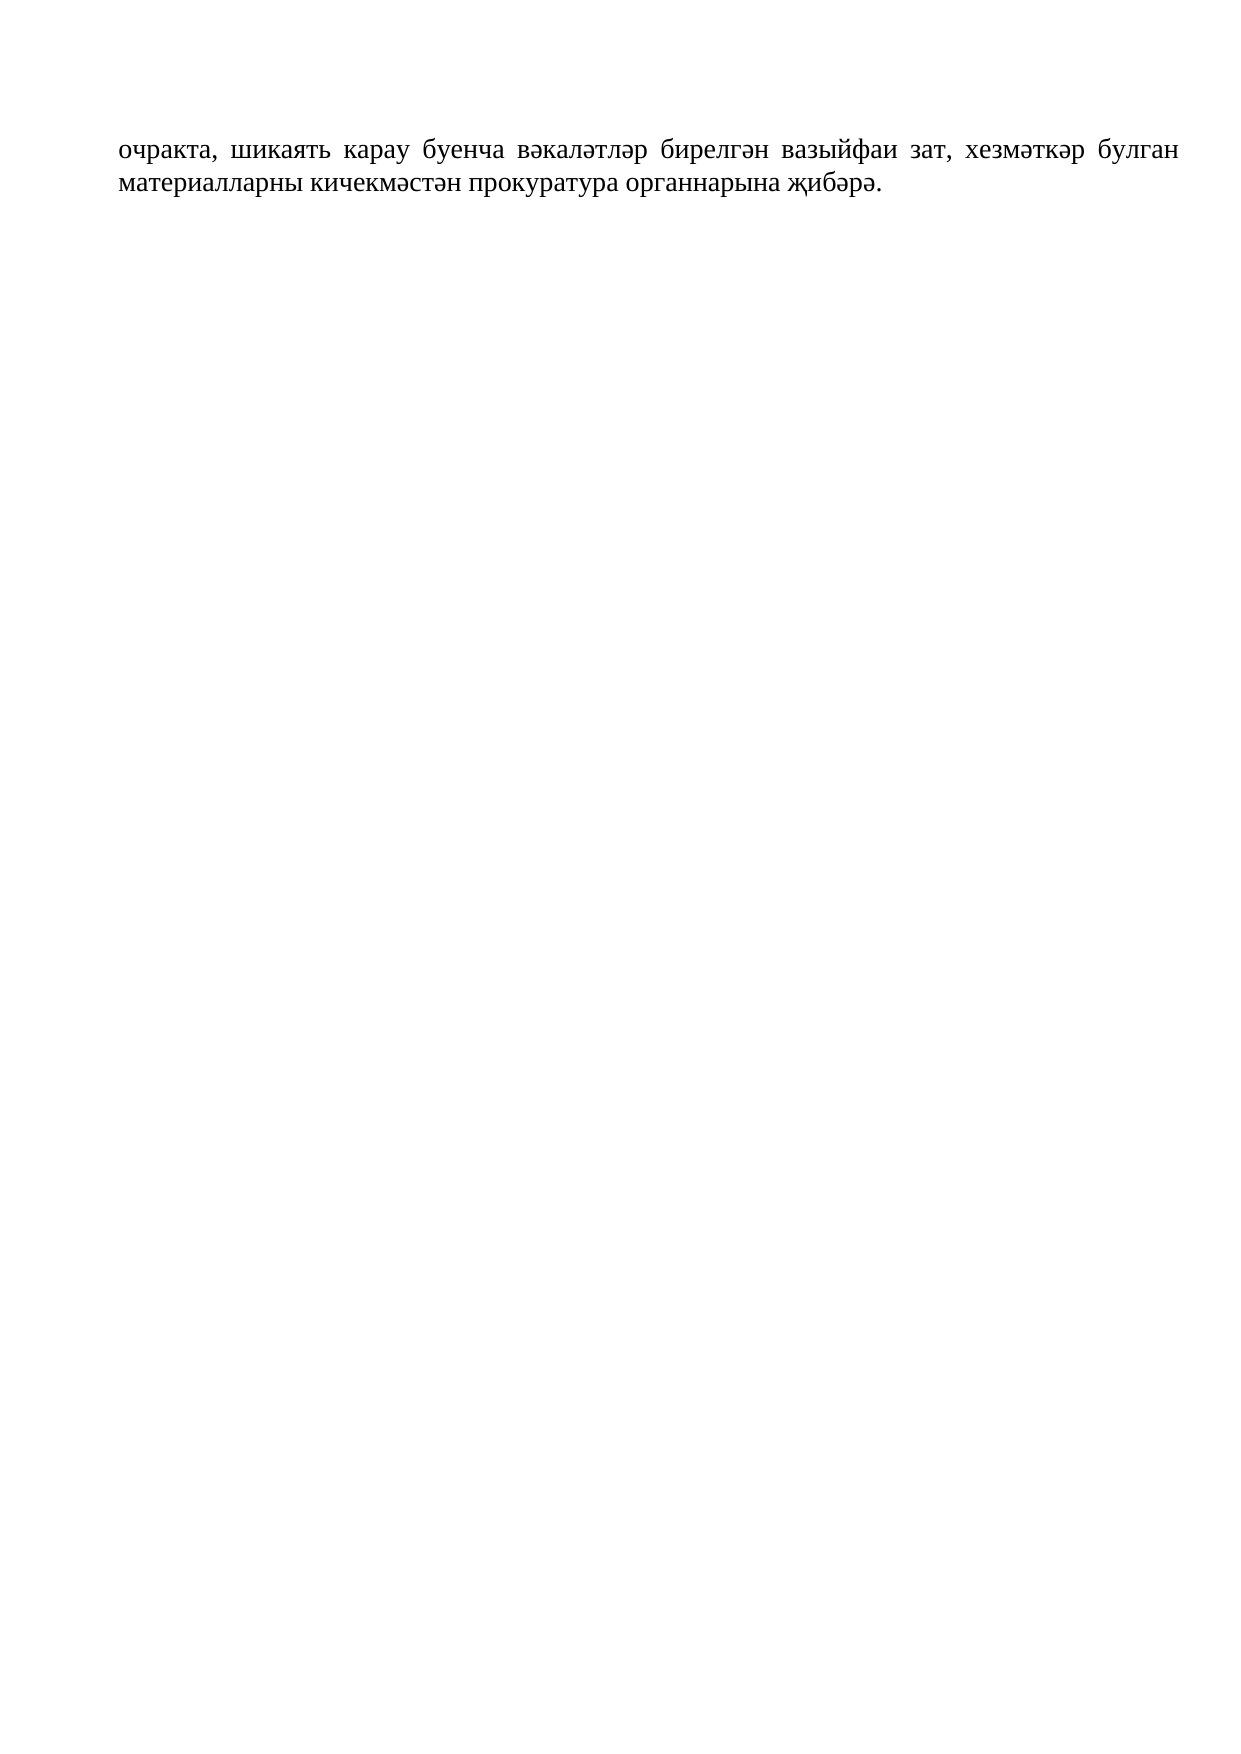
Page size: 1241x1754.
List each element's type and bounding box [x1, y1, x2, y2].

text [118, 132, 1181, 197]
